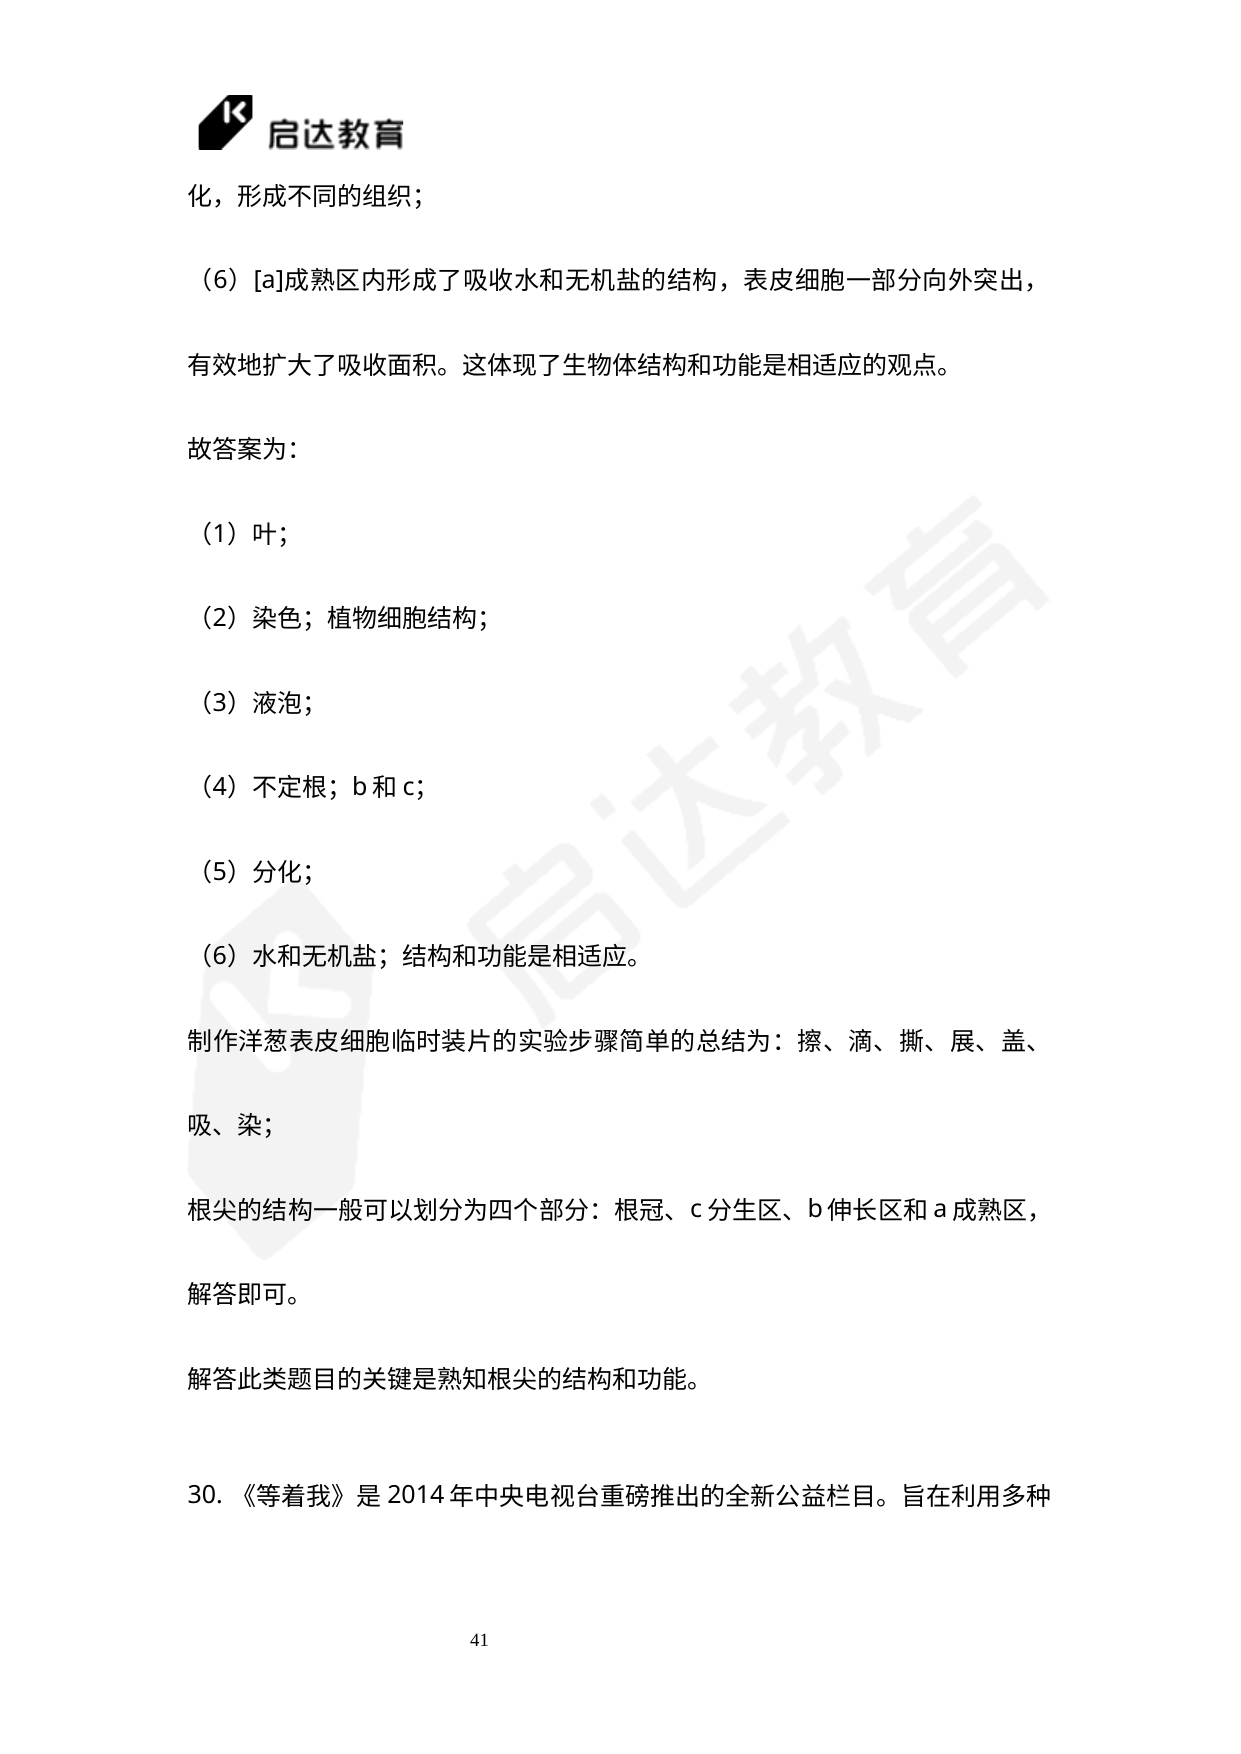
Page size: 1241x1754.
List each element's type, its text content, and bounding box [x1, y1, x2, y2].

picture [198, 95, 404, 150]
